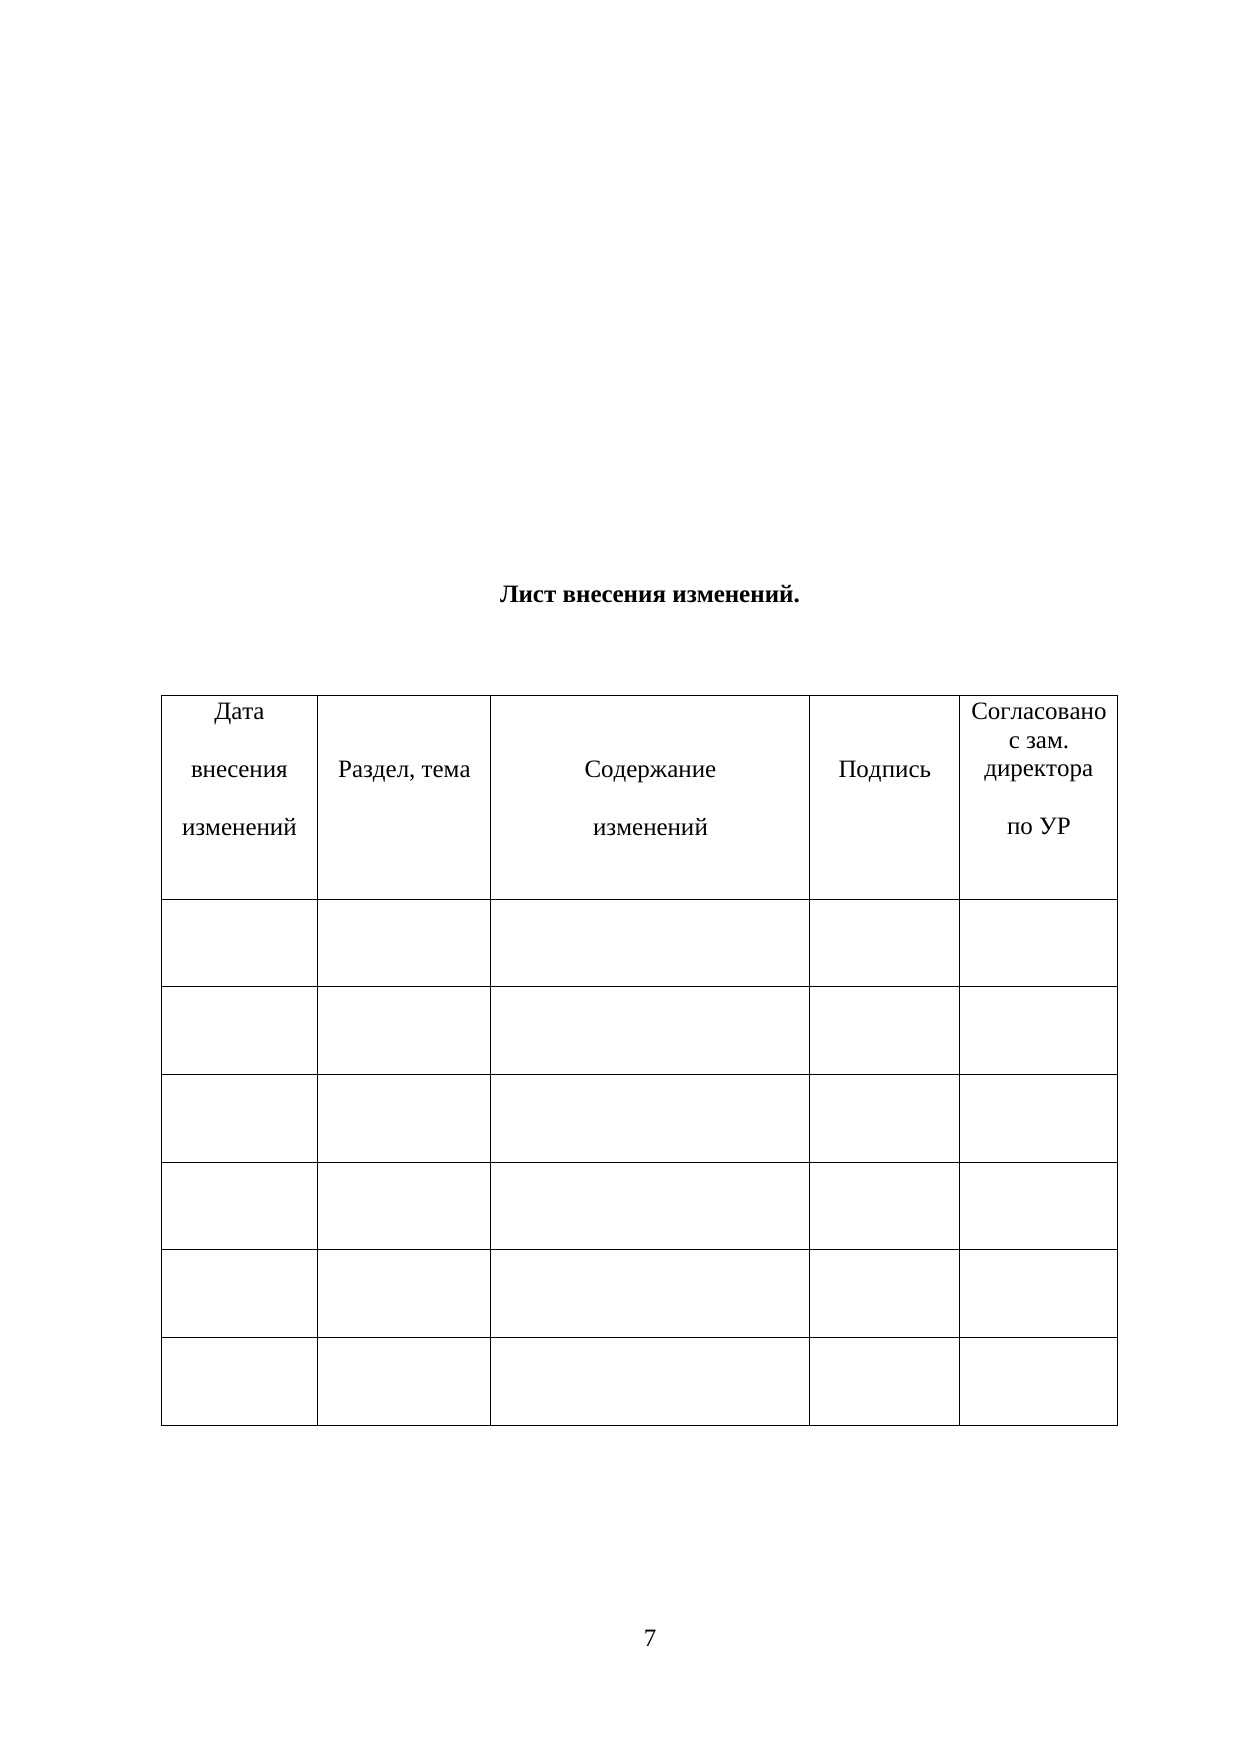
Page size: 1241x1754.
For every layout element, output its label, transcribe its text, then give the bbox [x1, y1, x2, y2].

table_cell [318, 900, 490, 986]
table_header Раздел, тема [318, 696, 490, 898]
table_cell [960, 900, 1117, 986]
table_cell [491, 1163, 809, 1249]
table_cell [491, 900, 809, 986]
table_cell [810, 1163, 959, 1249]
table_cell [162, 1075, 317, 1162]
table_cell [810, 900, 959, 986]
table_cell [810, 987, 959, 1074]
table_cell [162, 900, 317, 986]
table_cell [960, 1075, 1117, 1162]
table_cell [810, 1338, 959, 1425]
table_cell [960, 987, 1117, 1074]
table_header Подпись [810, 696, 959, 898]
table_cell [960, 1250, 1117, 1337]
table_header Дата внесения изменений [162, 696, 317, 898]
table_cell [318, 1250, 490, 1337]
table_cell [810, 1250, 959, 1337]
table_cell [491, 1338, 809, 1425]
table_header Содержание изменений [491, 696, 809, 898]
text Лист внесения изменений. [118, 579, 1181, 608]
table_cell [491, 1250, 809, 1337]
table_cell [318, 1338, 490, 1425]
table_cell [960, 1163, 1117, 1249]
table_cell [810, 1075, 959, 1162]
table_cell [491, 987, 809, 1074]
table_cell [318, 1075, 490, 1162]
table_cell [162, 987, 317, 1074]
table_header Согласовано с зам. директора по УР [960, 696, 1117, 898]
table_cell [318, 987, 490, 1074]
table_cell [162, 1338, 317, 1425]
table_cell [162, 1250, 317, 1337]
table_cell [318, 1163, 490, 1249]
table_cell [960, 1338, 1117, 1425]
table_cell [491, 1075, 809, 1162]
table_cell [162, 1163, 317, 1249]
